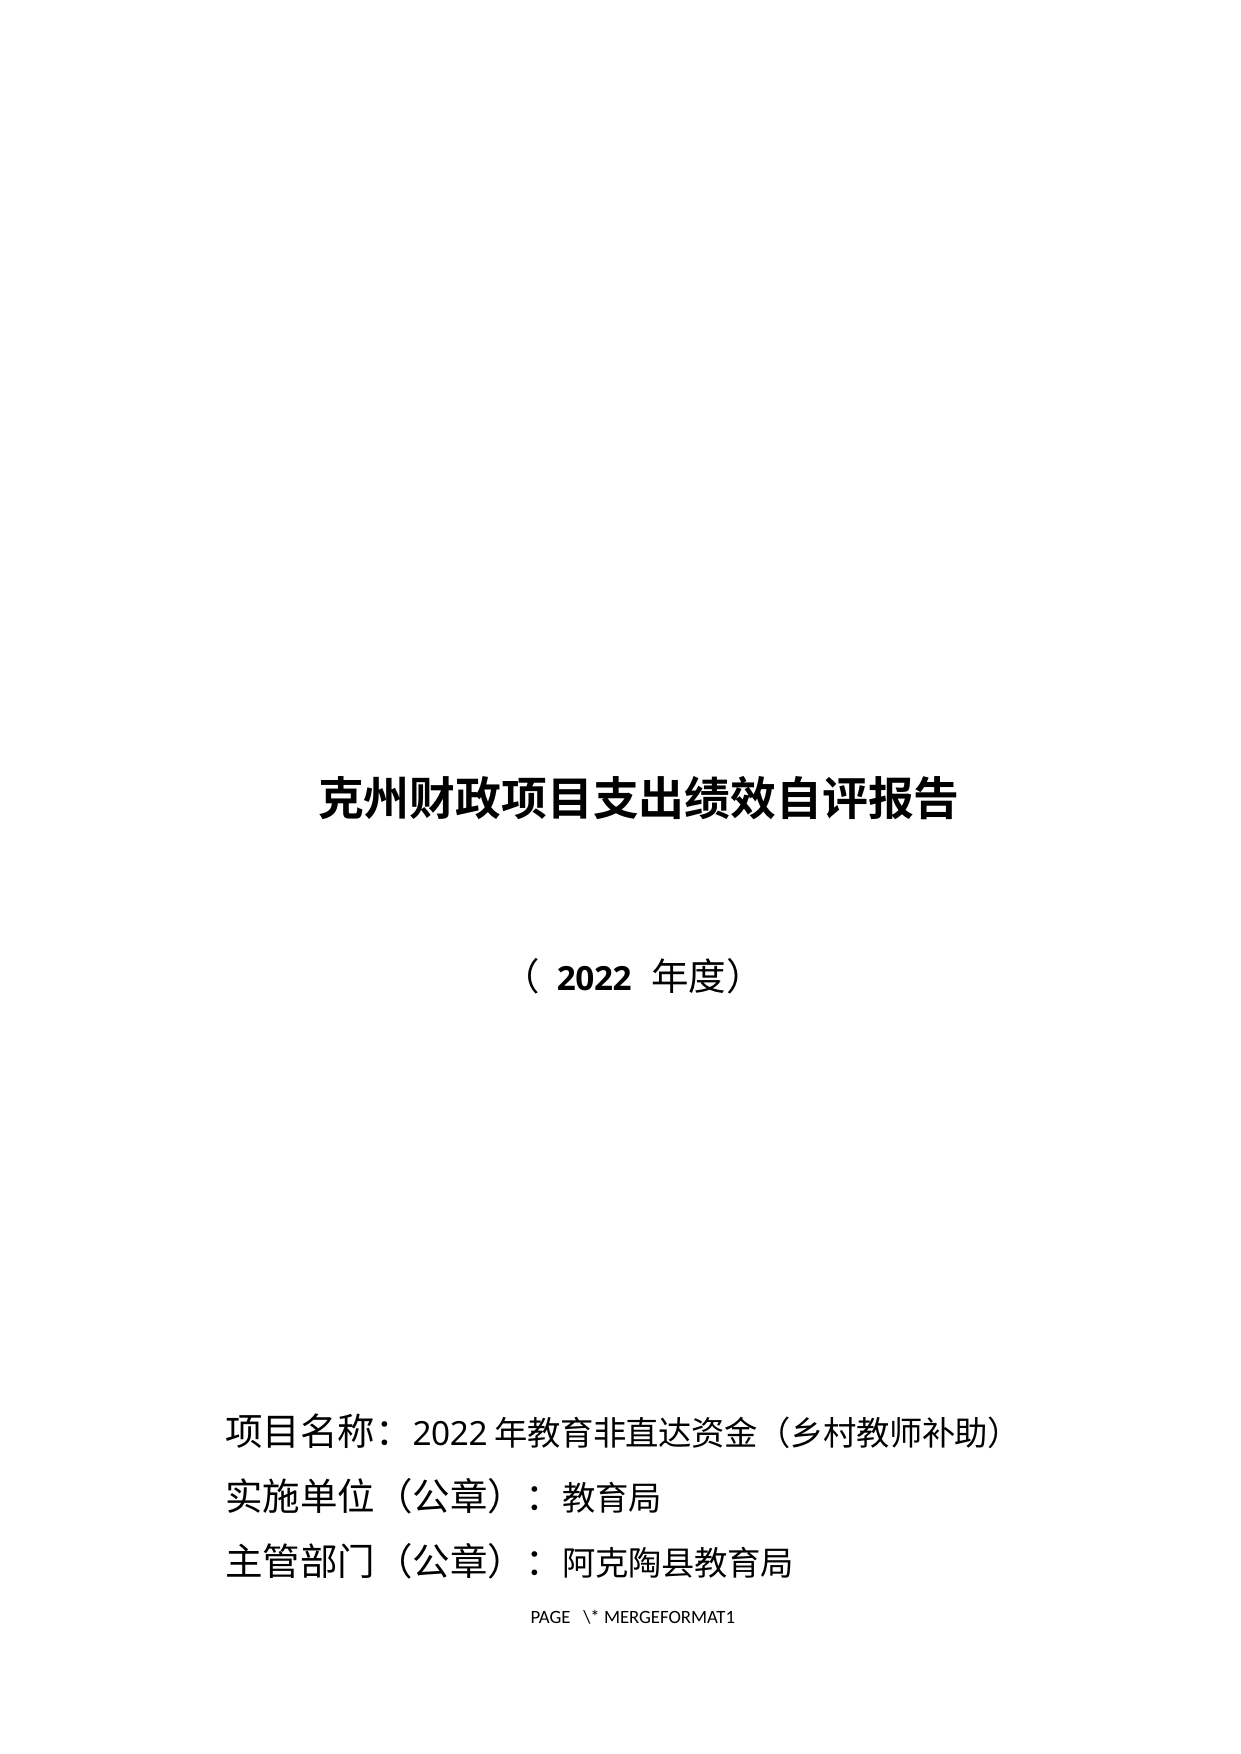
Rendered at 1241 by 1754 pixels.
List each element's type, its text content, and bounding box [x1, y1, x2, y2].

text 克州财政项目支出绩效自评报告 [187, 747, 1078, 844]
text 项目名称：2022年教育非直达资金（乡村教师补助） [187, 1397, 1078, 1462]
text 实施单位（公章）：教育局 [187, 1462, 1078, 1527]
text （ 2022 年度） [187, 942, 1078, 1007]
text 主管部门（公章）：阿克陶县教育局 [187, 1527, 1078, 1592]
